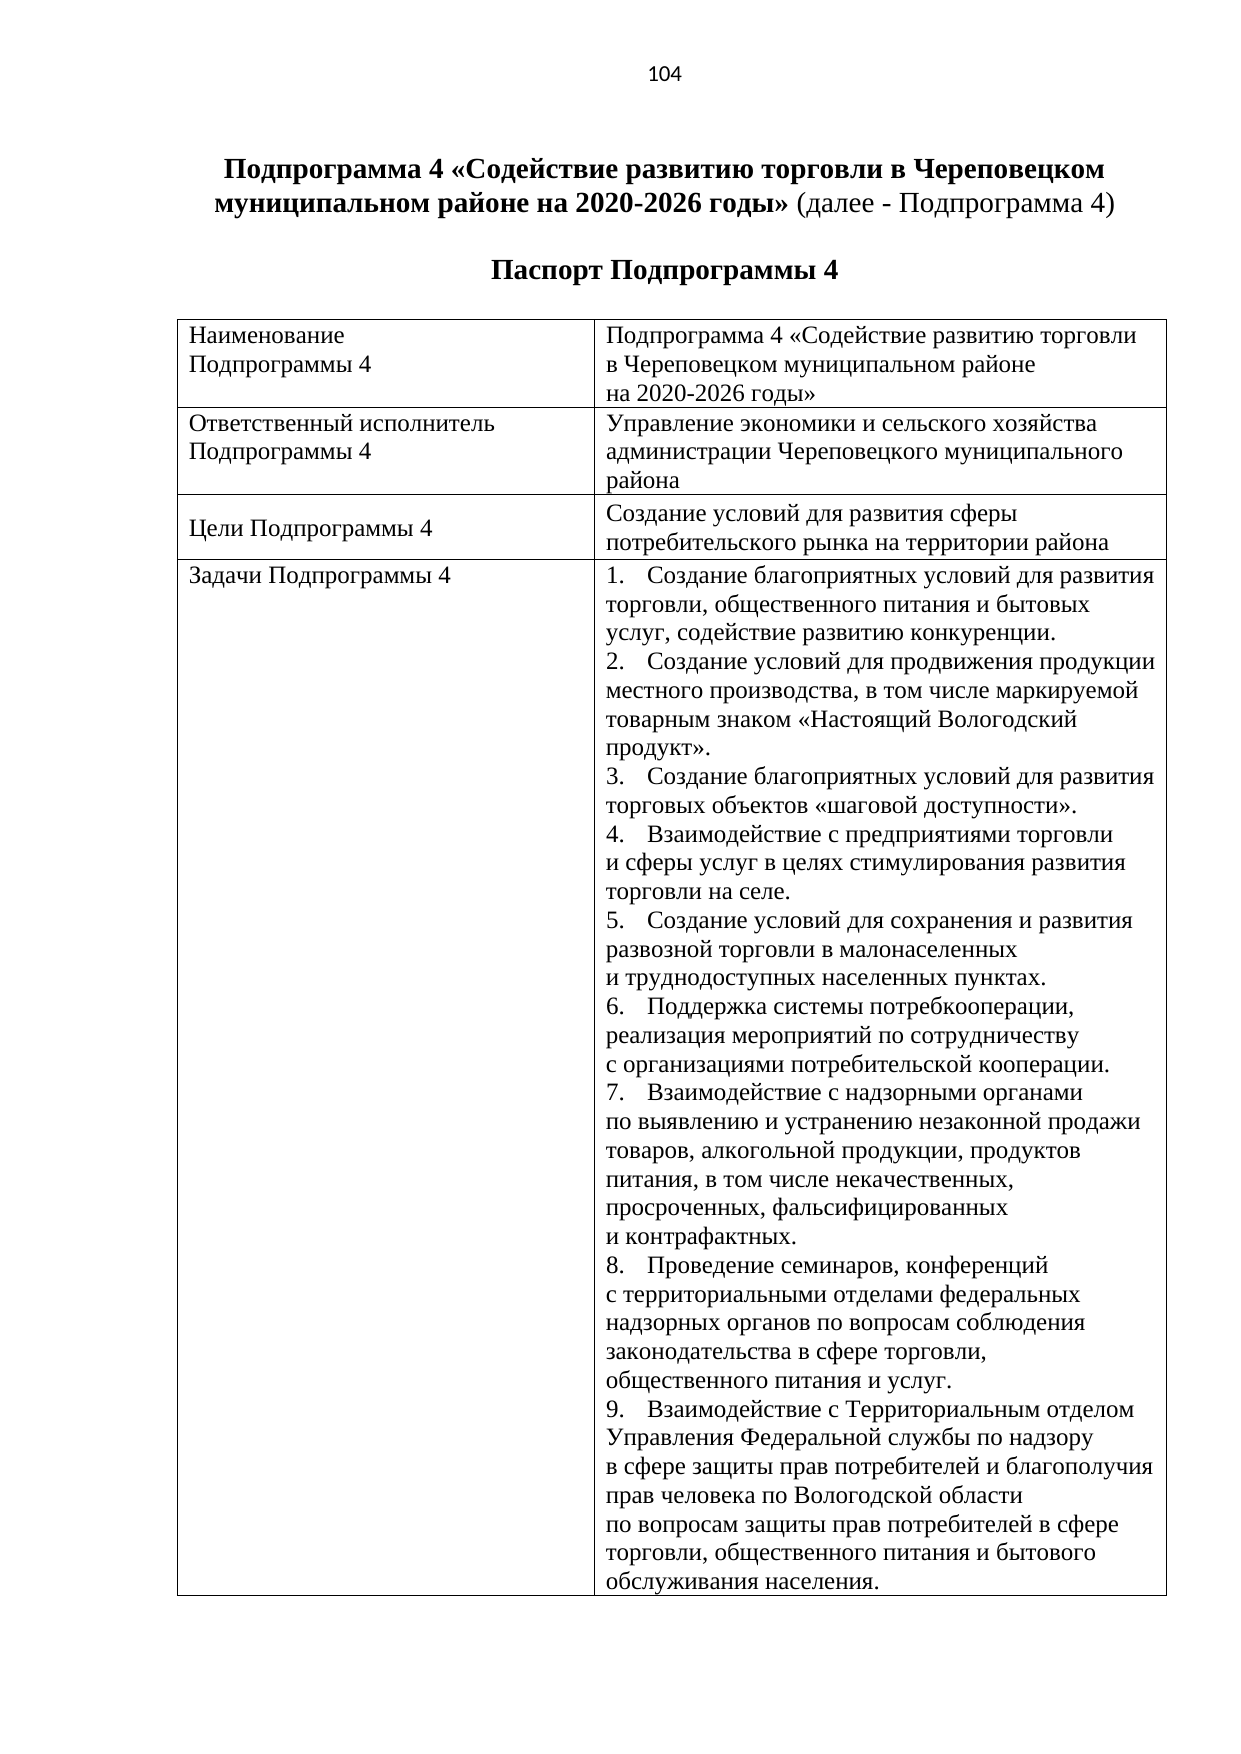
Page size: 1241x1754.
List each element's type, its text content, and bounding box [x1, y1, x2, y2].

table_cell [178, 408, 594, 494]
text Паспорт Подпрограммы 4 [177, 252, 1152, 286]
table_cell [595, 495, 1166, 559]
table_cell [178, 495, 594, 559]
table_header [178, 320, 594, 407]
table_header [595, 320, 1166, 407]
text Подпрограмма 4 «Содействие развитию торговли в Череповецком муниципальном районе на 2020-2026 годы» (далее - Подпрограмма 4) [177, 152, 1152, 219]
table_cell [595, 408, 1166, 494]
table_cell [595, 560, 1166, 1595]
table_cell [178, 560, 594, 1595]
